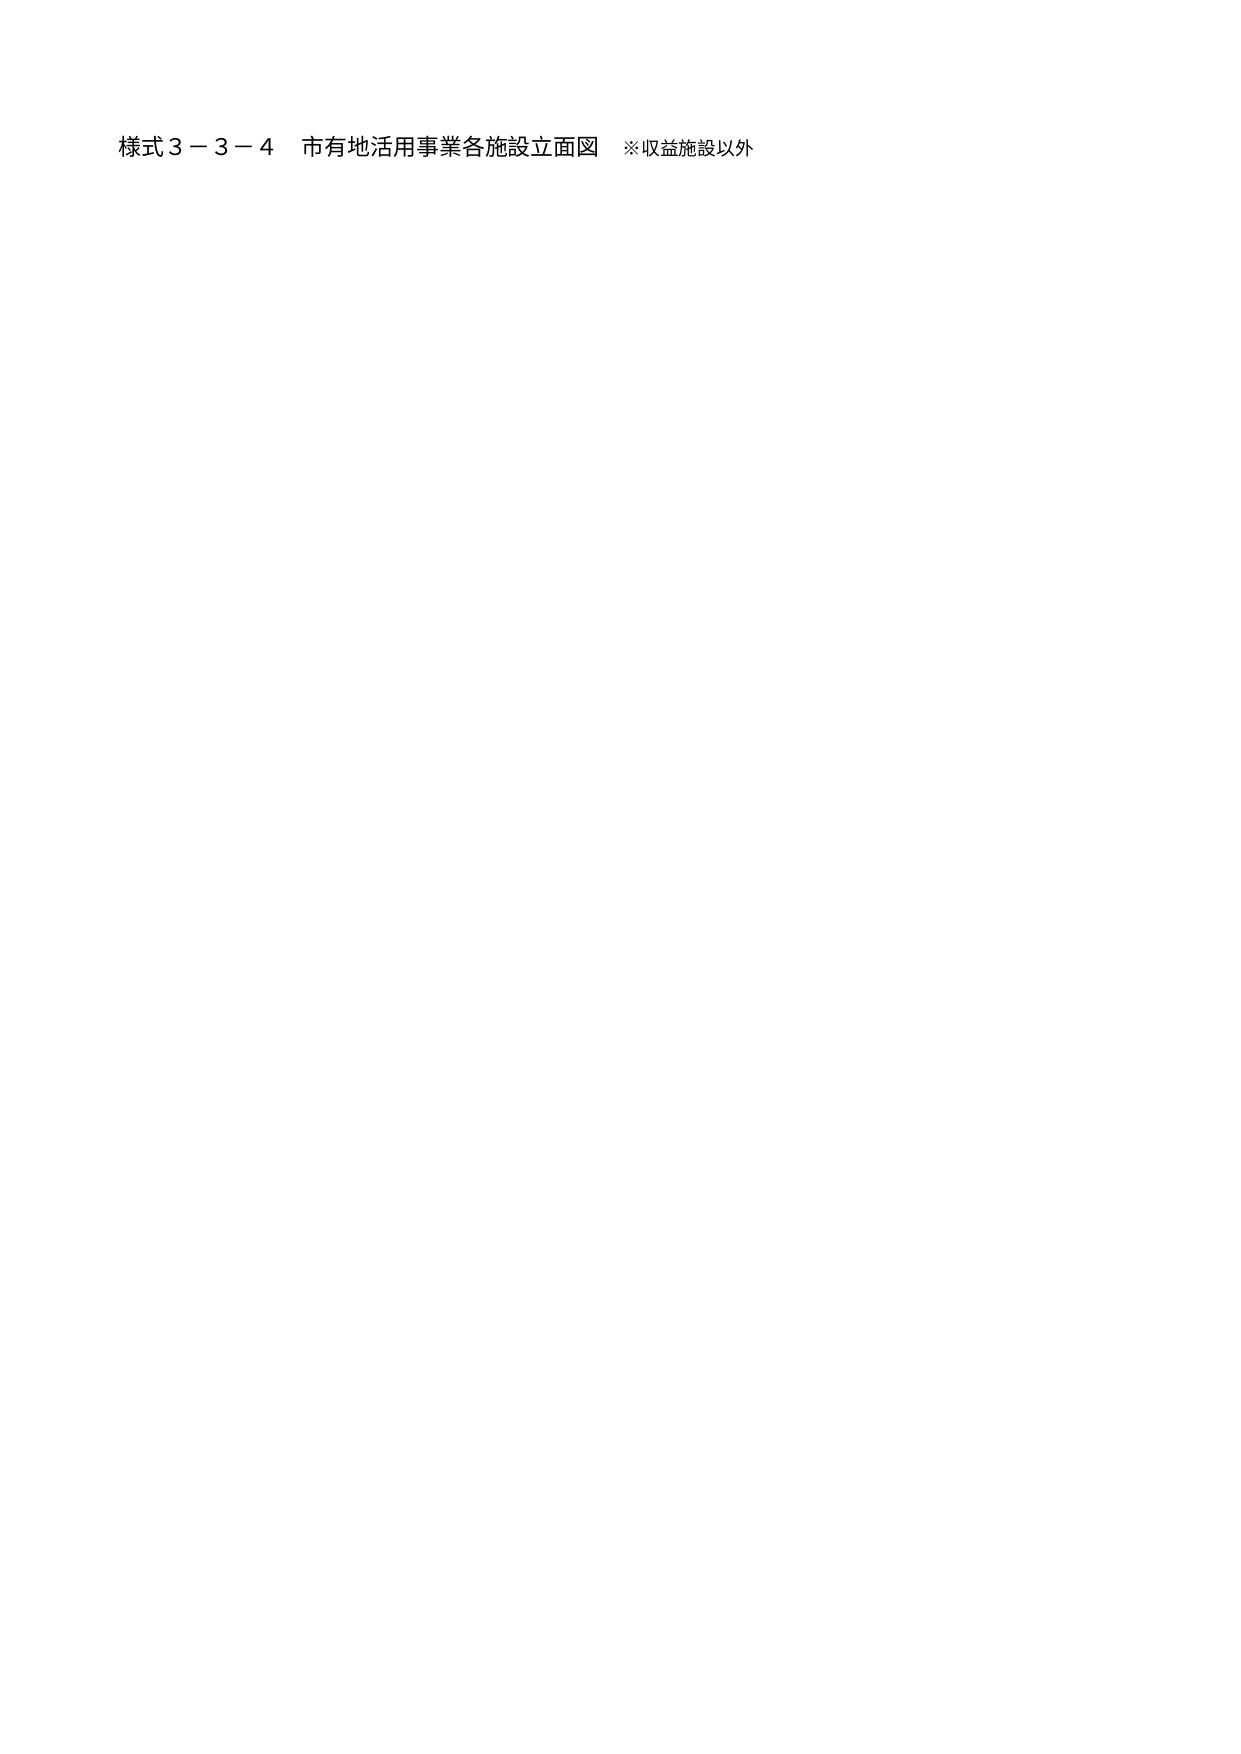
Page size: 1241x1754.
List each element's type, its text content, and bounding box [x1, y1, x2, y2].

subtitle 様式３－３－４ 市有地活用事業各施設立面図 ※収益施設以外 [118, 127, 1122, 164]
